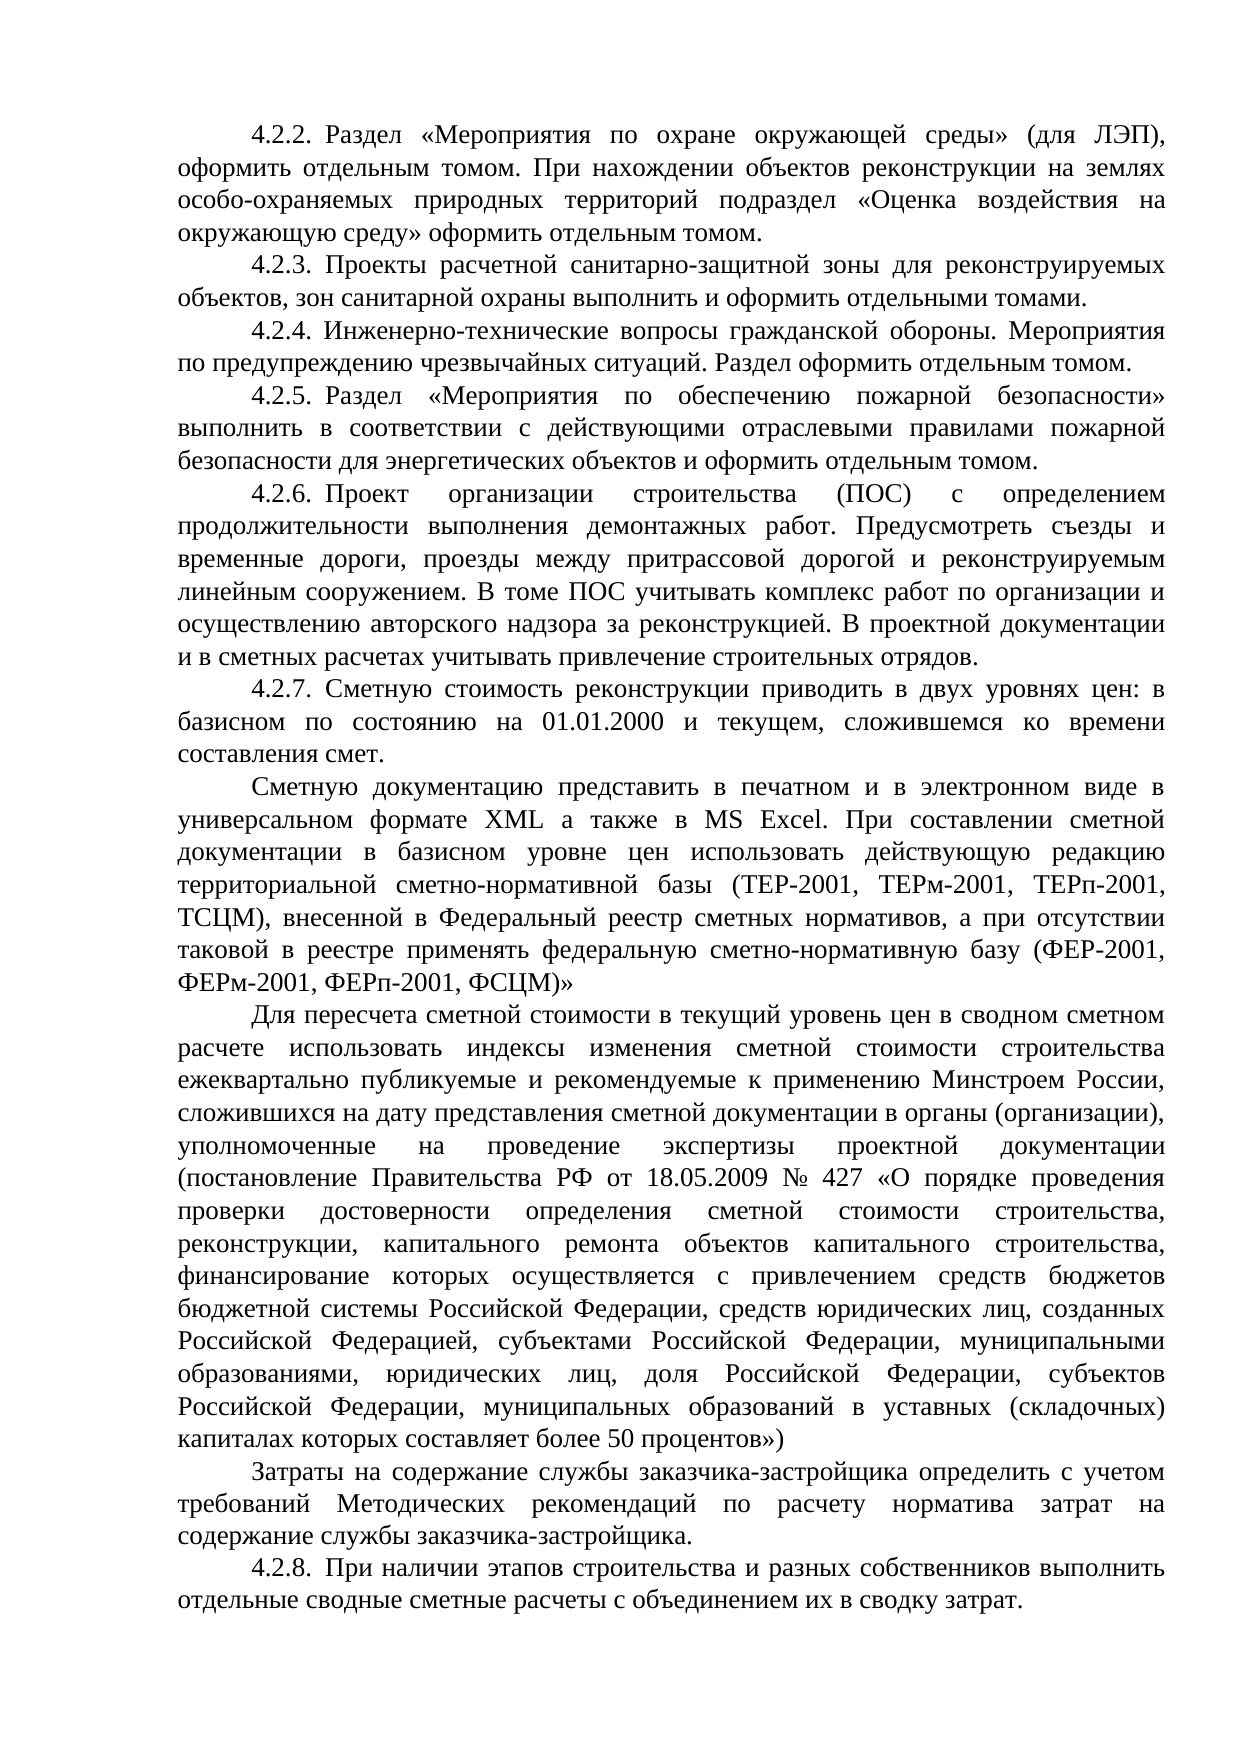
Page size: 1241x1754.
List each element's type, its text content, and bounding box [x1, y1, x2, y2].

text 4.2.2. Раздел «Мероприятия по охране окружающей среды» (для ЛЭП), оформить отдельным томом. При нахождении объектов реконструкции на землях особо-охраняемых природных территорий подраздел «Оценка воздействия на окружающую среду» оформить отдельным томом. [177, 118, 1166, 247]
text 4.2.4. Инженерно-технические вопросы гражданской обороны. Мероприятия по предупреждению чрезвычайных ситуаций. Раздел оформить отдельным томом. [177, 314, 1166, 377]
text 4.2.5. Раздел «Мероприятия по обеспечению пожарной безопасности» выполнить в соответствии с действующими отраслевыми правилами пожарной безопасности для энергетических объектов и оформить отдельным томом. [177, 379, 1166, 475]
text Затраты на содержание службы заказчика-застройщика определить с учетом требований Методических рекомендаций по расчету норматива затрат на содержание службы заказчика-застройщика. [177, 1455, 1166, 1550]
text Сметную документацию представить в печатном и в электронном виде в универсальном формате XML а также в MS Exсel. При составлении сметной документации в базисном уровне цен использовать действующую редакцию территориальной сметно-нормативной базы (ТЕР-2001, ТЕРм-2001, ТЕРп-2001, ТСЦМ), внесенной в Федеральный реестр сметных нормативов, а при отсутствии таковой в реестре применять федеральную сметно-нормативную базу (ФЕР-2001, ФЕРм-2001, ФЕРп-2001, ФСЦМ)» [177, 770, 1166, 997]
text Для пересчета сметной стоимости в текущий уровень цен в сводном сметном расчете использовать индексы изменения сметной стоимости строительства ежеквартально публикуемые и рекомендуемые к применению Минстроем России, сложившихся на дату представления сметной документации в органы (организации), уполномоченные на проведение экспертизы проектной документации (постановление Правительства РФ от 18.05.2009 № 427 «О порядке проведения проверки достоверности определения сметной стоимости строительства, реконструкции, капитального ремонта объектов капитального строительства, финансирование которых осуществляется с привлечением средств бюджетов бюджетной системы Российской Федерации, средств юридических лиц, созданных Российской Федерацией, субъектами Российской Федерации, муниципальными образованиями, юридических лиц, доля Российской Федерации, субъектов Российской Федерации, муниципальных образований в уставных (складочных) капиталах которых составляет более 50 процентов») [177, 998, 1166, 1453]
text 4.2.8. При наличии этапов строительства и разных собственников выполнить отдельные сводные сметные расчеты с объединением их в сводку затрат. [177, 1551, 1166, 1614]
text 4.2.7. Сметную стоимость реконструкции приводить в двух уровнях цен: в базисном по состоянию на 01.01.2000 и текущем, сложившемся ко времени составления смет. [177, 672, 1166, 769]
text 4.2.6. Проект организации строительства (ПОС) с определением продолжительности выполнения демонтажных работ. Предусмотреть съезды и временные дороги, проезды между притрассовой дорогой и реконструируемым линейным сооружением. В томе ПОС учитывать комплекс работ по организации и осуществлению авторского надзора за реконструкцией. В проектной документации и в сметных расчетах учитывать привлечение строительных отрядов. [177, 477, 1166, 671]
text 4.2.3. Проекты расчетной санитарно-защитной зоны для реконструируемых объектов, зон санитарной охраны выполнить и оформить отдельными томами. [177, 248, 1166, 312]
